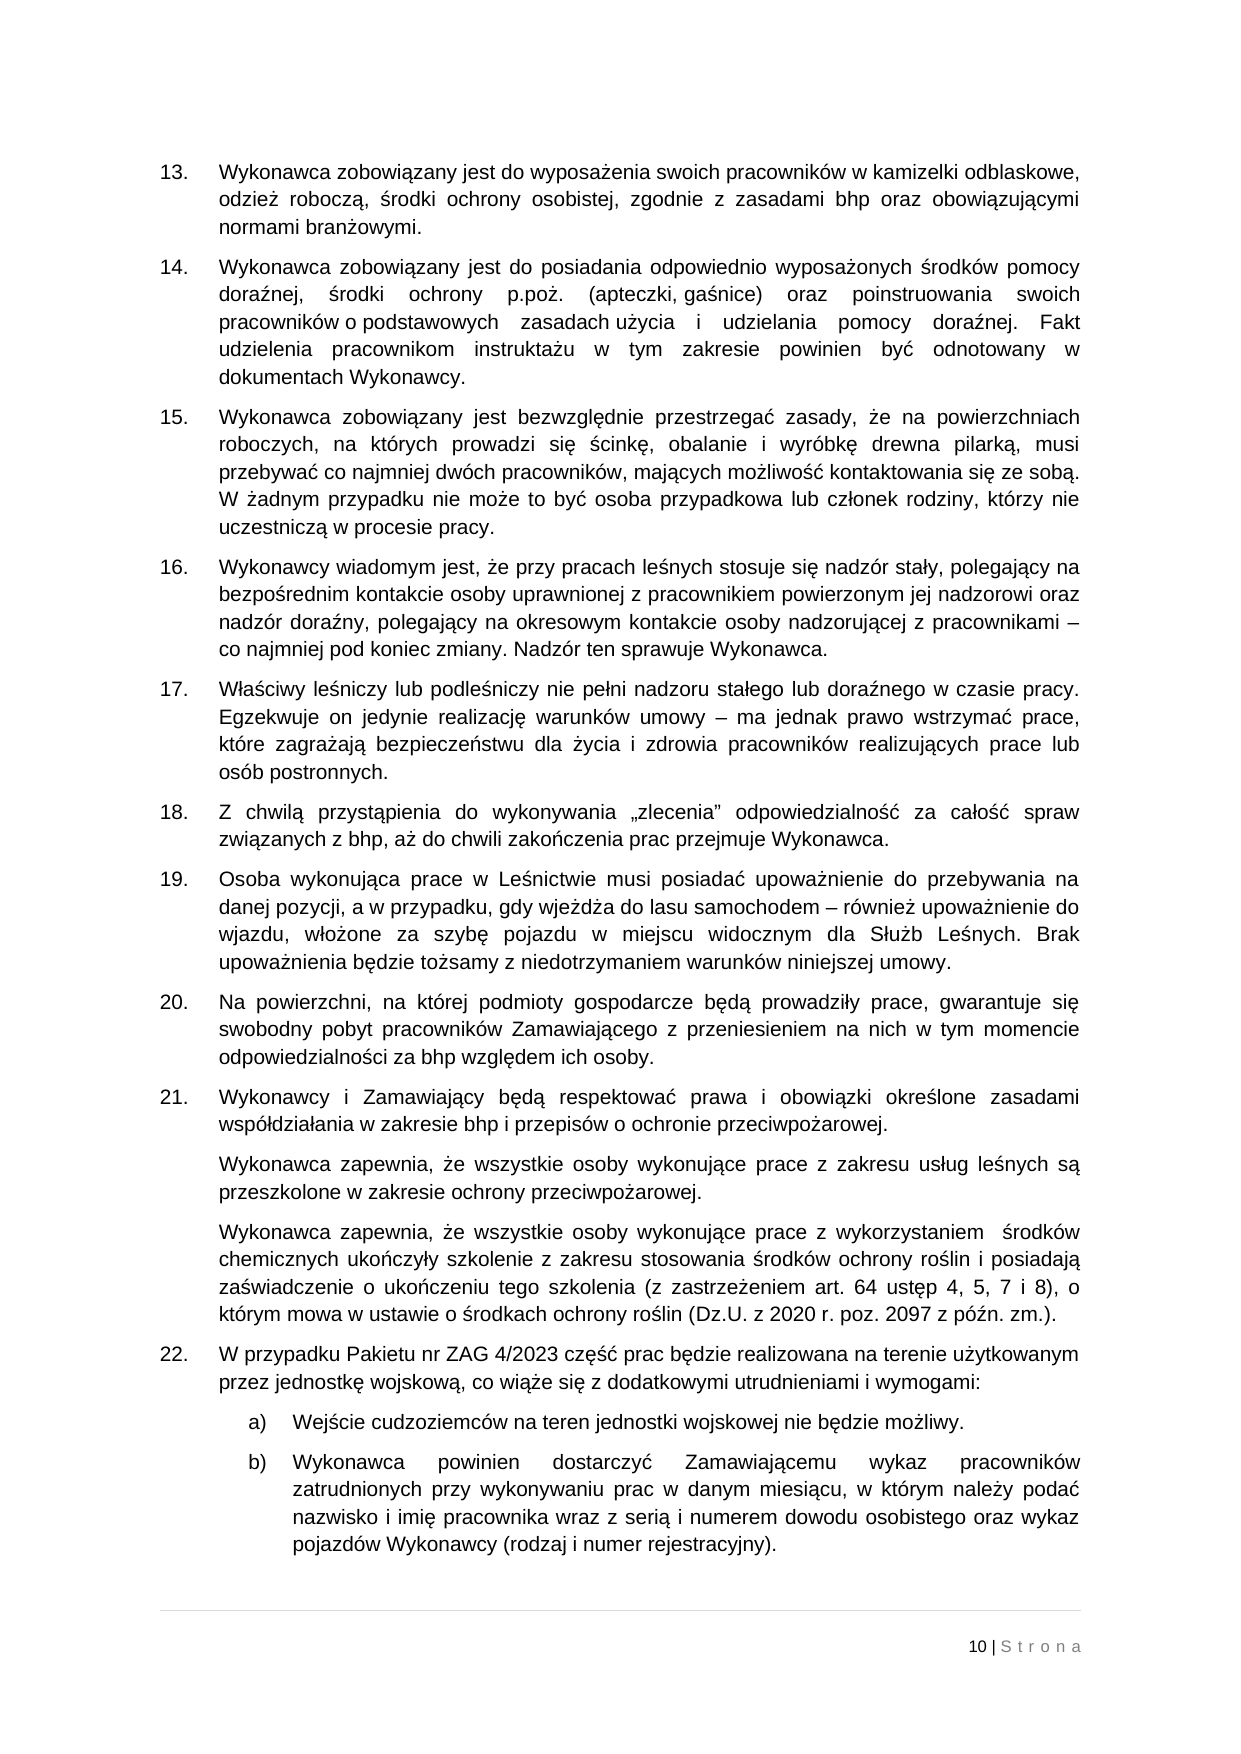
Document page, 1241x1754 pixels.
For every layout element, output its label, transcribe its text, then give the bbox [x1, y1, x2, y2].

list W przypadku Pakietu nr ZAG 4/2023 część prac będzie realizowana na terenie użytkowanym przez jednostkę wojskową, co wiąże się z dodatkowymi utrudnieniami i wymogami: [159, 1342, 1081, 1393]
list Osoba wykonująca prace w Leśnictwie musi posiadać upoważnienie do przebywania na danej pozycji, a w przypadku, gdy wjeżdża do lasu samochodem – również upoważnienie do wjazdu, włożone za szybę pojazdu w miejscu widocznym dla Służb Leśnych. Brak upoważnienia będzie tożsamy z niedotrzymaniem warunków niniejszej umowy. [159, 867, 1081, 973]
list Wykonawca zobowiązany jest bezwzględnie przestrzegać zasady, że na powierzchniach roboczych, na których prowadzi się ścinkę, obalanie i wyróbkę drewna pilarką, musi przebywać co najmniej dwóch pracowników, mających możliwość kontaktowania się ze sobą. W żadnym przypadku nie może to być osoba przypadkowa lub członek rodziny, którzy nie uczestniczą w procesie pracy. [159, 404, 1081, 538]
list Wykonawca zobowiązany jest do wyposażenia swoich pracowników w kamizelki odblaskowe, odzież roboczą, środki ochrony osobistej, zgodnie z zasadami bhp oraz obowiązującymi normami branżowymi. [159, 159, 1081, 238]
list Wykonawcy wiadomym jest, że przy pracach leśnych stosuje się nadzór stały, polegający na bezpośrednim kontakcie osoby uprawnionej z pracownikiem powierzonym jej nadzorowi oraz nadzór doraźny, polegający na okresowym kontakcie osoby nadzorującej z pracownikami – co najmniej pod koniec zmiany. Nadzór ten sprawuje Wykonawca. [159, 554, 1081, 661]
list Wejście cudzoziemców na teren jednostki wojskowej nie będzie możliwy. [248, 1409, 1081, 1433]
text Wykonawca zapewnia, że wszystkie osoby wykonujące prace z zakresu usług leśnych są przeszkolone w zakresie ochrony przeciwpożarowej. [218, 1152, 1081, 1203]
list Na powierzchni, na której podmioty gospodarcze będą prowadziły prace, gwarantuje się swobodny pobyt pracowników Zamawiającego z przeniesieniem na nich w tym momencie odpowiedzialności za bhp względem ich osoby. [159, 989, 1081, 1068]
list Z chwilą przystąpienia do wykonywania „zlecenia” odpowiedzialność za całość spraw związanych z bhp, aż do chwili zakończenia prac przejmuje Wykonawca. [159, 799, 1081, 851]
list Wykonawca zobowiązany jest do posiadania odpowiednio wyposażonych środków pomocy doraźnej, środki ochrony p.poż. (apteczki, gaśnice) oraz poinstruowania swoich pracowników o podstawowych zasadach użycia i udzielania pomocy doraźnej. Fakt udzielenia pracownikom instruktażu w tym zakresie powinien być odnotowany w dokumentach Wykonawcy. [159, 254, 1081, 388]
list Wykonawcy i Zamawiający będą respektować prawa i obowiązki określone zasadami współdziałania w zakresie bhp i przepisów o ochronie przeciwpożarowej. [159, 1084, 1081, 1136]
list Wykonawca powinien dostarczyć Zamawiającemu wykaz pracowników zatrudnionych przy wykonywaniu prac w danym miesiącu, w którym należy podać nazwisko i imię pracownika wraz z serią i numerem dowodu osobistego oraz wykaz pojazdów Wykonawcy (rodzaj i numer rejestracyjny). [248, 1449, 1081, 1556]
list Właściwy leśniczy lub podleśniczy nie pełni nadzoru stałego lub doraźnego w czasie pracy. Egzekwuje on jedynie realizację warunków umowy – ma jednak prawo wstrzymać prace, które zagrażają bezpieczeństwu dla życia i zdrowia pracowników realizujących prace lub osób postronnych. [159, 677, 1081, 783]
text Wykonawca zapewnia, że wszystkie osoby wykonujące prace z wykorzystaniem środków chemicznych ukończyły szkolenie z zakresu stosowania środków ochrony roślin i posiadają zaświadczenie o ukończeniu tego szkolenia (z zastrzeżeniem art. 64 ustęp 4, 5, 7 i 8), o którym mowa w ustawie o środkach ochrony roślin (Dz.U. z 2020 r. poz. 2097 z późn. zm.). [218, 1219, 1081, 1326]
